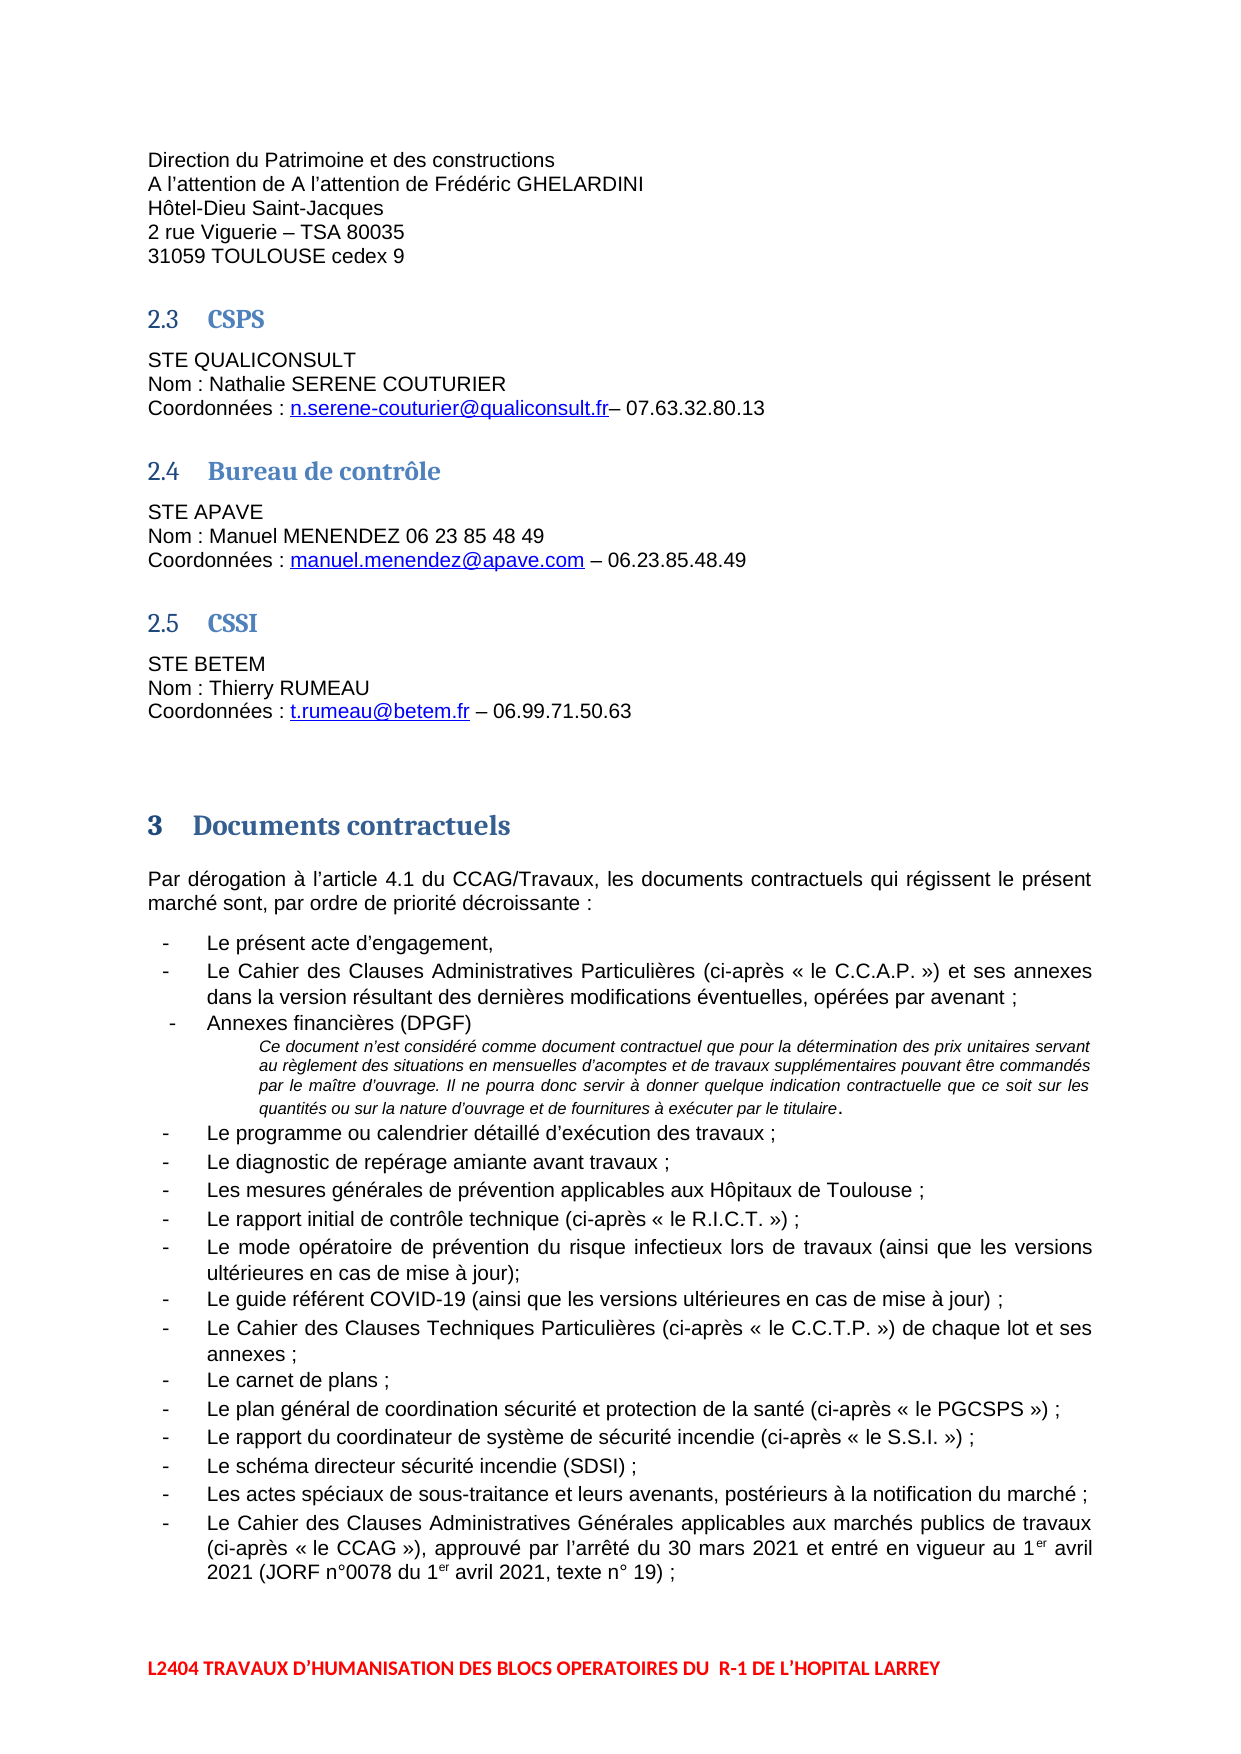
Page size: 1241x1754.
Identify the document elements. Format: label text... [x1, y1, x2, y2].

list Le Cahier des Clauses Administratives Générales applicables aux marchés publics de travaux (ci-après « le CCAG »), approuvé par l’arrêté du 30 mars 2021 et entré en vigueur au 1er avril 2021 (JORF n°0078 du 1er avril 2021, texte n° 19) ; [162, 1508, 1093, 1584]
text Coordonnées : n.serene-couturier@qualiconsult.fr– 07.63.32.80.13 [148, 395, 1093, 419]
subtitle Documents contractuels [148, 809, 1093, 842]
list Le programme ou calendrier détaillé d’exécution des travaux ; [162, 1118, 1093, 1147]
list Le plan général de coordination sécurité et protection de la santé (ci-après « le PGCSPS ») ; [162, 1394, 1093, 1422]
text STE BETEM [148, 651, 1093, 675]
list Le Cahier des Clauses Administratives Particulières (ci-après « le C.C.A.P. ») et ses annexes dans la version résultant des dernières modifications éventuelles, opérées par avenant ; [162, 956, 1093, 1008]
subtitle CSPS [148, 304, 1093, 335]
text A l’attention de A l’attention de Frédéric GHELARDINI [148, 172, 1093, 196]
list Le Cahier des Clauses Techniques Particulières (ci-après « le C.C.T.P. ») de chaque lot et ses annexes ; [162, 1313, 1093, 1365]
list Ce document n’est considéré comme document contractuel que pour la détermination des prix unitaires servant au règlement des situations en mensuelles d’acomptes et de travaux supplémentaires pouvant être commandés par le maître d’ouvrage. Il ne pourra donc servir à donner quelque indication contractuelle que ce soit sur les quantités ou sur la nature d’ouvrage et de fournitures à exécuter par le titulaire. [259, 1037, 1093, 1118]
list Les mesures générales de prévention applicables aux Hôpitaux de Toulouse ; [162, 1175, 1093, 1204]
list Le diagnostic de repérage amiante avant travaux ; [162, 1147, 1093, 1175]
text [148, 148, 1093, 172]
text Hôtel-Dieu Saint-Jacques [148, 196, 1093, 219]
list Le guide référent COVID-19 (ainsi que les versions ultérieures en cas de mise à jour) ; [162, 1284, 1093, 1313]
list Le mode opératoire de prévention du risque infectieux lors de travaux (ainsi que les versions ultérieures en cas de mise à jour); [162, 1232, 1093, 1284]
text Nom : Nathalie SERENE COUTURIER [148, 371, 1093, 395]
text STE QUALICONSULT [148, 347, 1093, 371]
list Le rapport du coordinateur de système de sécurité incendie (ci-après « le S.S.I. ») ; [162, 1422, 1093, 1451]
text STE APAVE [148, 499, 1093, 523]
list Le schéma directeur sécurité incendie (SDSI) ; [162, 1451, 1093, 1479]
list Le rapport initial de contrôle technique (ci-après « le R.I.C.T. ») ; [162, 1204, 1093, 1232]
subtitle CSSI [148, 608, 1093, 639]
subtitle Bureau de contrôle [148, 456, 1093, 487]
text 2 rue Viguerie – TSA 80035 [148, 219, 1093, 243]
list Les actes spéciaux de sous-traitance et leurs avenants, postérieurs à la notification du marché ; [162, 1479, 1093, 1508]
list Annexes financières (DPGF) [169, 1008, 1093, 1037]
list Le carnet de plans ; [162, 1365, 1093, 1394]
text 31059 TOULOUSE cedex 9 [148, 243, 1093, 267]
text Coordonnées : manuel.menendez@apave.com – 06.23.85.48.49 [148, 547, 1093, 571]
text Nom : Thierry RUMEAU [148, 675, 1093, 699]
text Nom : Manuel MENENDEZ 06 23 85 48 49 [148, 523, 1093, 547]
list Le présent acte d’engagement, [162, 928, 1093, 956]
text Par dérogation à l’article 4.1 du CCAG/Travaux, les documents contractuels qui régissent le présent marché sont, par ordre de priorité décroissante : [148, 867, 1093, 915]
text Coordonnées : t.rumeau@betem.fr – 06.99.71.50.63 [148, 699, 1093, 723]
